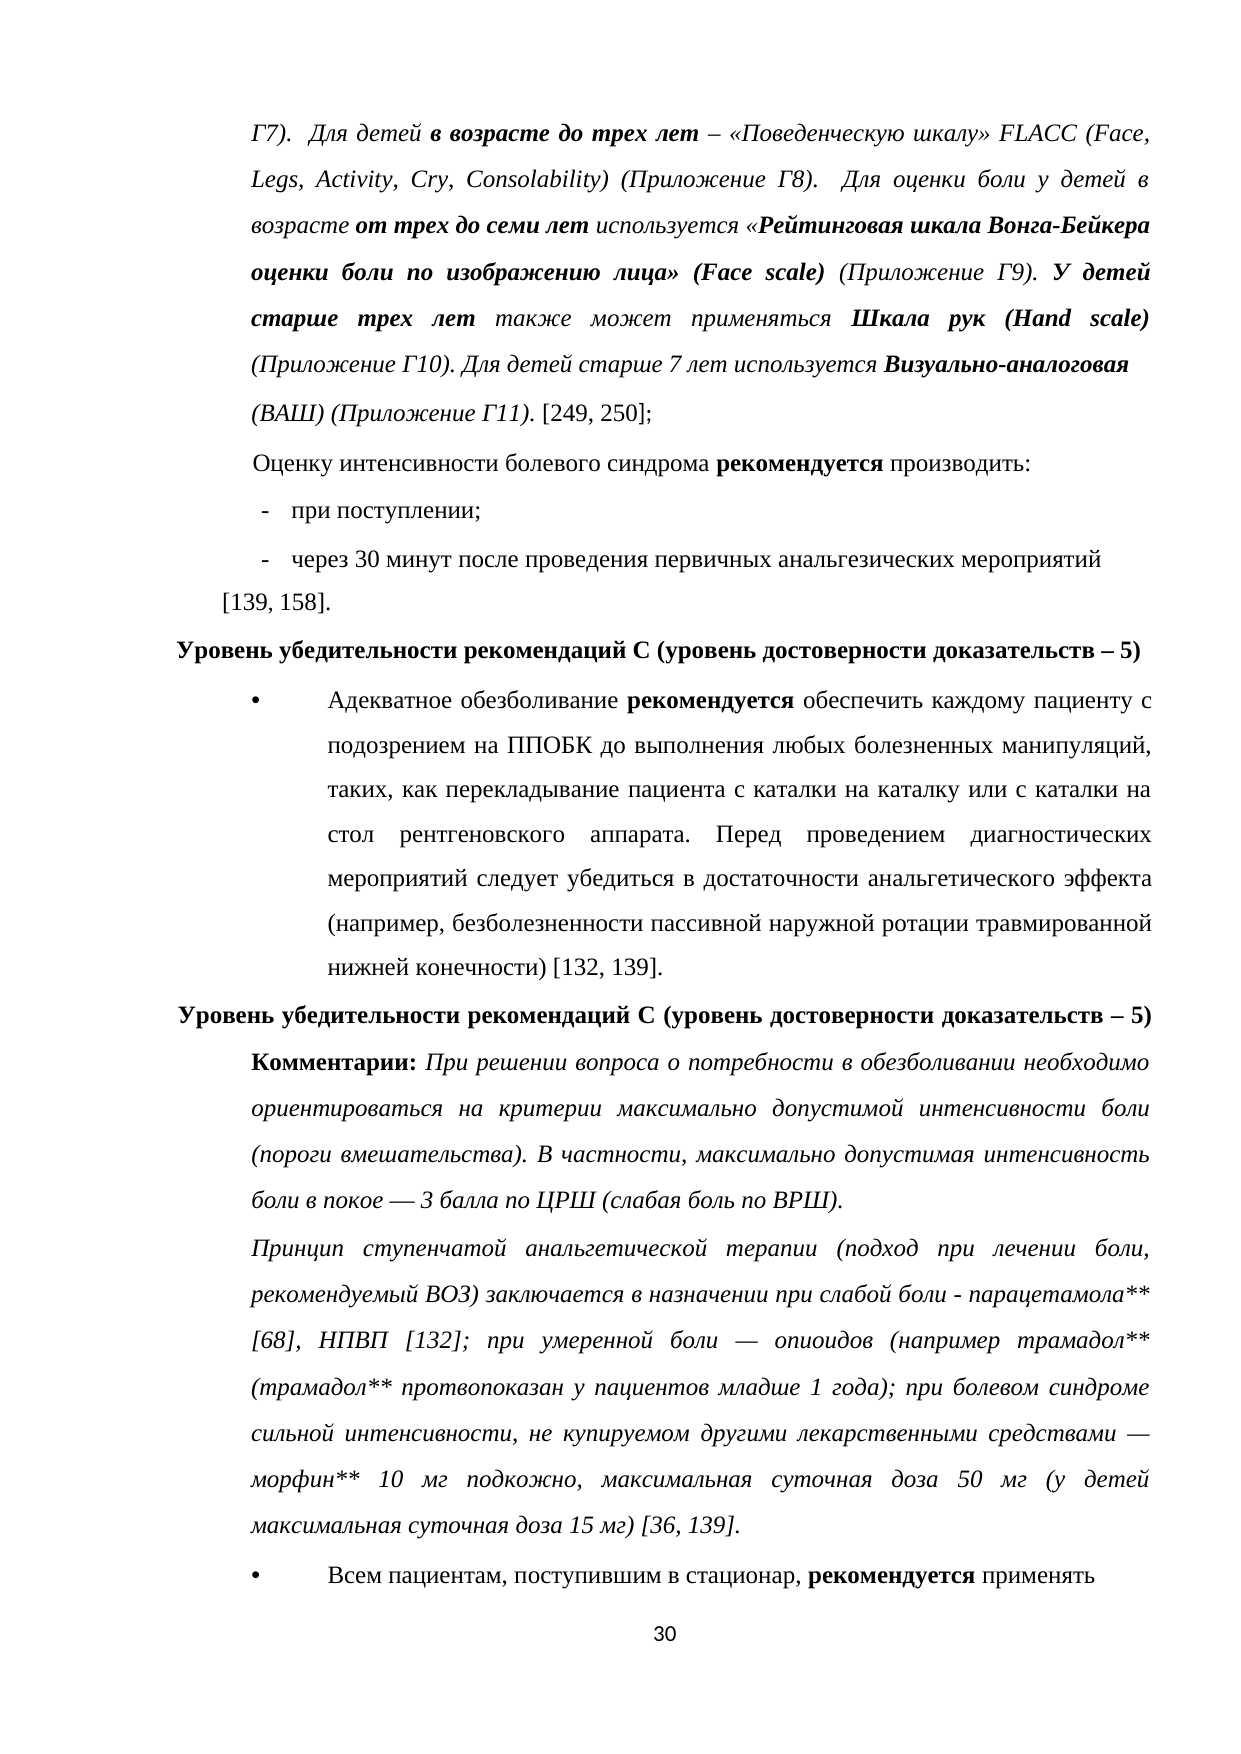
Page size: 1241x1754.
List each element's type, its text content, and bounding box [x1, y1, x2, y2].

list через 30 минут после проведения первичных анальгезических мероприятий [261, 544, 1152, 572]
text [139, 158]. [222, 587, 1152, 616]
list при поступлении; [261, 496, 1152, 524]
list Адекватное обезболивание рекомендуется обеспечить каждому пациенту с подозрением на ППОБК до выполнения любых болезненных манипуляций, таких, как перекладывание пациента с каталки на каталку или с каталки на стол рентгеновского аппарата. Перед проведением диагностических мероприятий следует убедиться в достаточности анальгетического эффекта (например, безболезненности пассивной наружной ротации травмированной нижней конечности) [132, 139]. [251, 685, 1152, 981]
text (ВАШ) (Приложение Г11). [249, 250]; [251, 397, 1153, 427]
text Уровень убедительности рекомендаций С (уровень достоверности доказательств – 5) Комментарии: При решении вопроса о потребности в обезболивании необходимо ориентироваться на критерии максимально допустимой интенсивности боли (пороги вмешательства). В частности, максимально допустимая интенсивность боли в покое ― 3 балла по ЦРШ (слабая боль по ВРШ). [177, 1001, 1153, 1214]
text Оценку интенсивности болевого синдрома рекомендуется производить: [252, 448, 1152, 476]
text Г7). Для детей в возрасте до трех лет – «Поведенческую шкалу» FLACC (Face, Legs, Activity, Cry, Consolability) (Приложение Г8). Для оценки боли у детей в возрасте от трех до семи лет используется «Рейтинговая шкала Вонга-Бейкера оценки боли по изображению лица» (Face scale) (Приложение Г9). У детей старше трех лет также может применяться Шкала рук (Hand scale) (Приложение Г10). Для детей старше 7 лет используется Визуально-аналоговая [251, 118, 1153, 378]
text Уровень убедительности рекомендаций С (уровень достоверности доказательств – 5) [176, 636, 1153, 664]
list Всем пациентам, поступившим в стационар, рекомендуется применять [251, 1560, 1152, 1589]
text Принцип ступенчатой анальгетической терапии (подход при лечении боли, рекомендуемый ВОЗ) заключается в назначении при слабой боли - парацетамола** [68], НПВП [132]; при умеренной боли — опиоидов (например трамадол** (трамадол** протвопоказан у пациентов младше 1 года); при болевом синдроме сильной интенсивности, не купируемом другими лекарственными средствами — морфин** 10 мг подкожно, максимальная суточная доза 50 мг (у детей максимальная суточная доза 15 мг) [36, 139]. [251, 1233, 1153, 1539]
